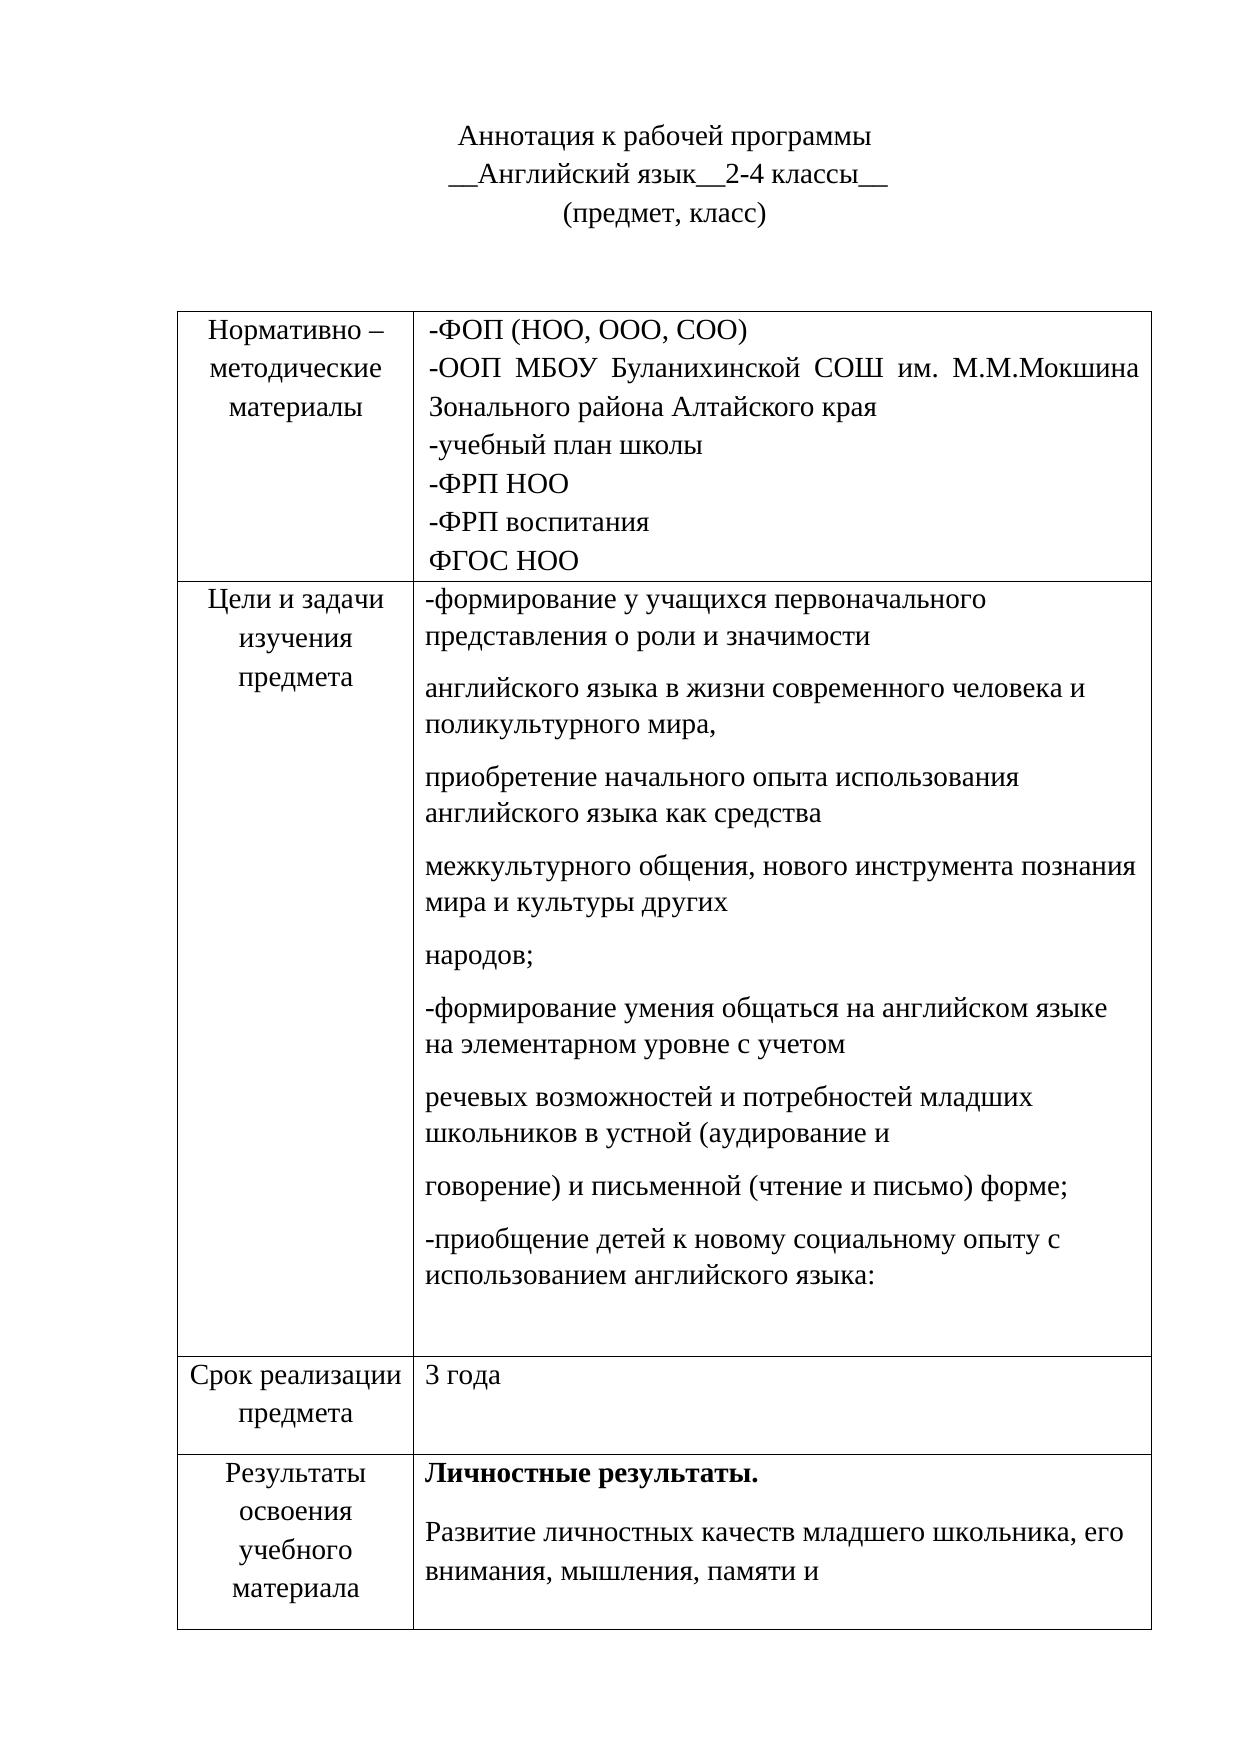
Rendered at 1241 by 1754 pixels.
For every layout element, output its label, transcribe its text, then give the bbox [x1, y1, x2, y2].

text Аннотация к рабочей программы [177, 118, 1152, 152]
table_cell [414, 1455, 1151, 1629]
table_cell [178, 1455, 413, 1629]
table_header Нормативно – методические материалы [178, 312, 413, 581]
table_cell Срок реализации предмета [178, 1357, 413, 1454]
text __Английский язык__2-4 классы__ [177, 157, 1152, 190]
table_cell 3 года [414, 1357, 1151, 1454]
table_cell -формирование у учащихся первоначального представления о роли и значимости английского языка в жизни современного человека и поликультурного мира, приобретение начального опыта использования английского языка как средства межкультурного общения, нового инструмента познания мира и культуры других народов; -формирование умения общаться на английском языке на элементарном уровне с учетом речевых возможностей и потребностей младших школьников в устной (аудирование и говорение) и письменной (чтение и письмо) форме; -приобщение детей к новому социальному опыту с использованием английского языка: [414, 582, 1151, 1356]
table_header -ФОП (НОО, ООО, СОО) -ООП МБОУ Буланихинской СОШ им. М.М.Мокшина Зонального района Алтайского края -учебный план школы -ФРП НОО -ФРП воспитания ФГОС НОО [414, 312, 1151, 581]
text (предмет, класс) [177, 195, 1152, 229]
table_cell Цели и задачи изучения предмета [178, 582, 413, 1356]
